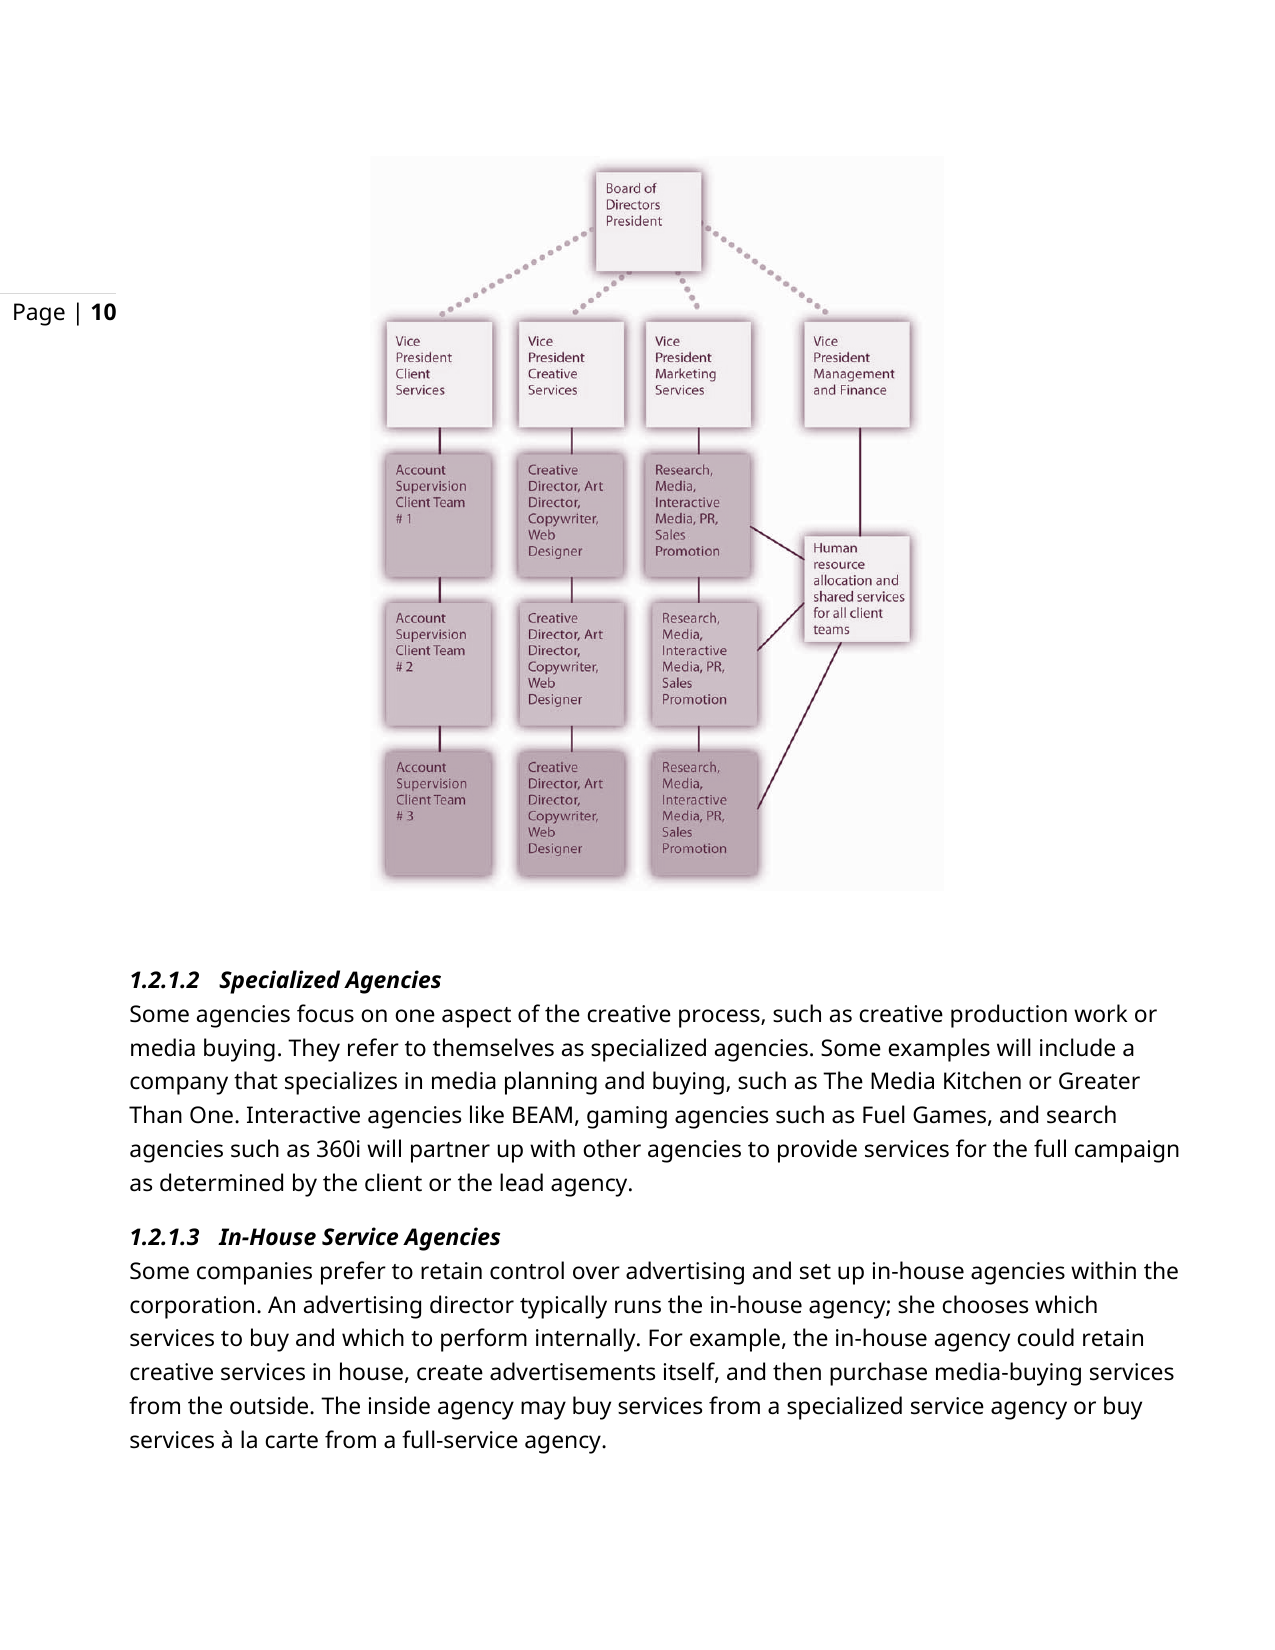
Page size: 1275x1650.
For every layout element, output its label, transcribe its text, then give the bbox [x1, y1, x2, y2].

subtitle In-House Service Agencies [129, 1221, 1185, 1252]
text Some agencies focus on one aspect of the creative process, such as creative production work or media buying. They refer to themselves as specialized agencies. Some examples will include a company that specializes in media planning and buying, such as The Media Kitchen or Greater Than One. Interactive agencies like BEAM, gaming agencies such as Fuel Games, and search agencies such as 360i will partner up with other agencies to provide services for the full campaign as determined by the client or the lead agency. [129, 998, 1185, 1198]
subtitle Specialized Agencies [129, 964, 1185, 995]
text Some companies prefer to retain control over advertising and set up in-house agencies within the corporation. An advertising director typically runs the in-house agency; she chooses which services to buy and which to perform internally. For example, the in-house agency could retain creative services in house, create advertisements itself, and then purchase media-buying services from the outside. The inside agency may buy services from a specialized service agency or buy services à la carte from a full-service agency. [129, 1255, 1185, 1455]
